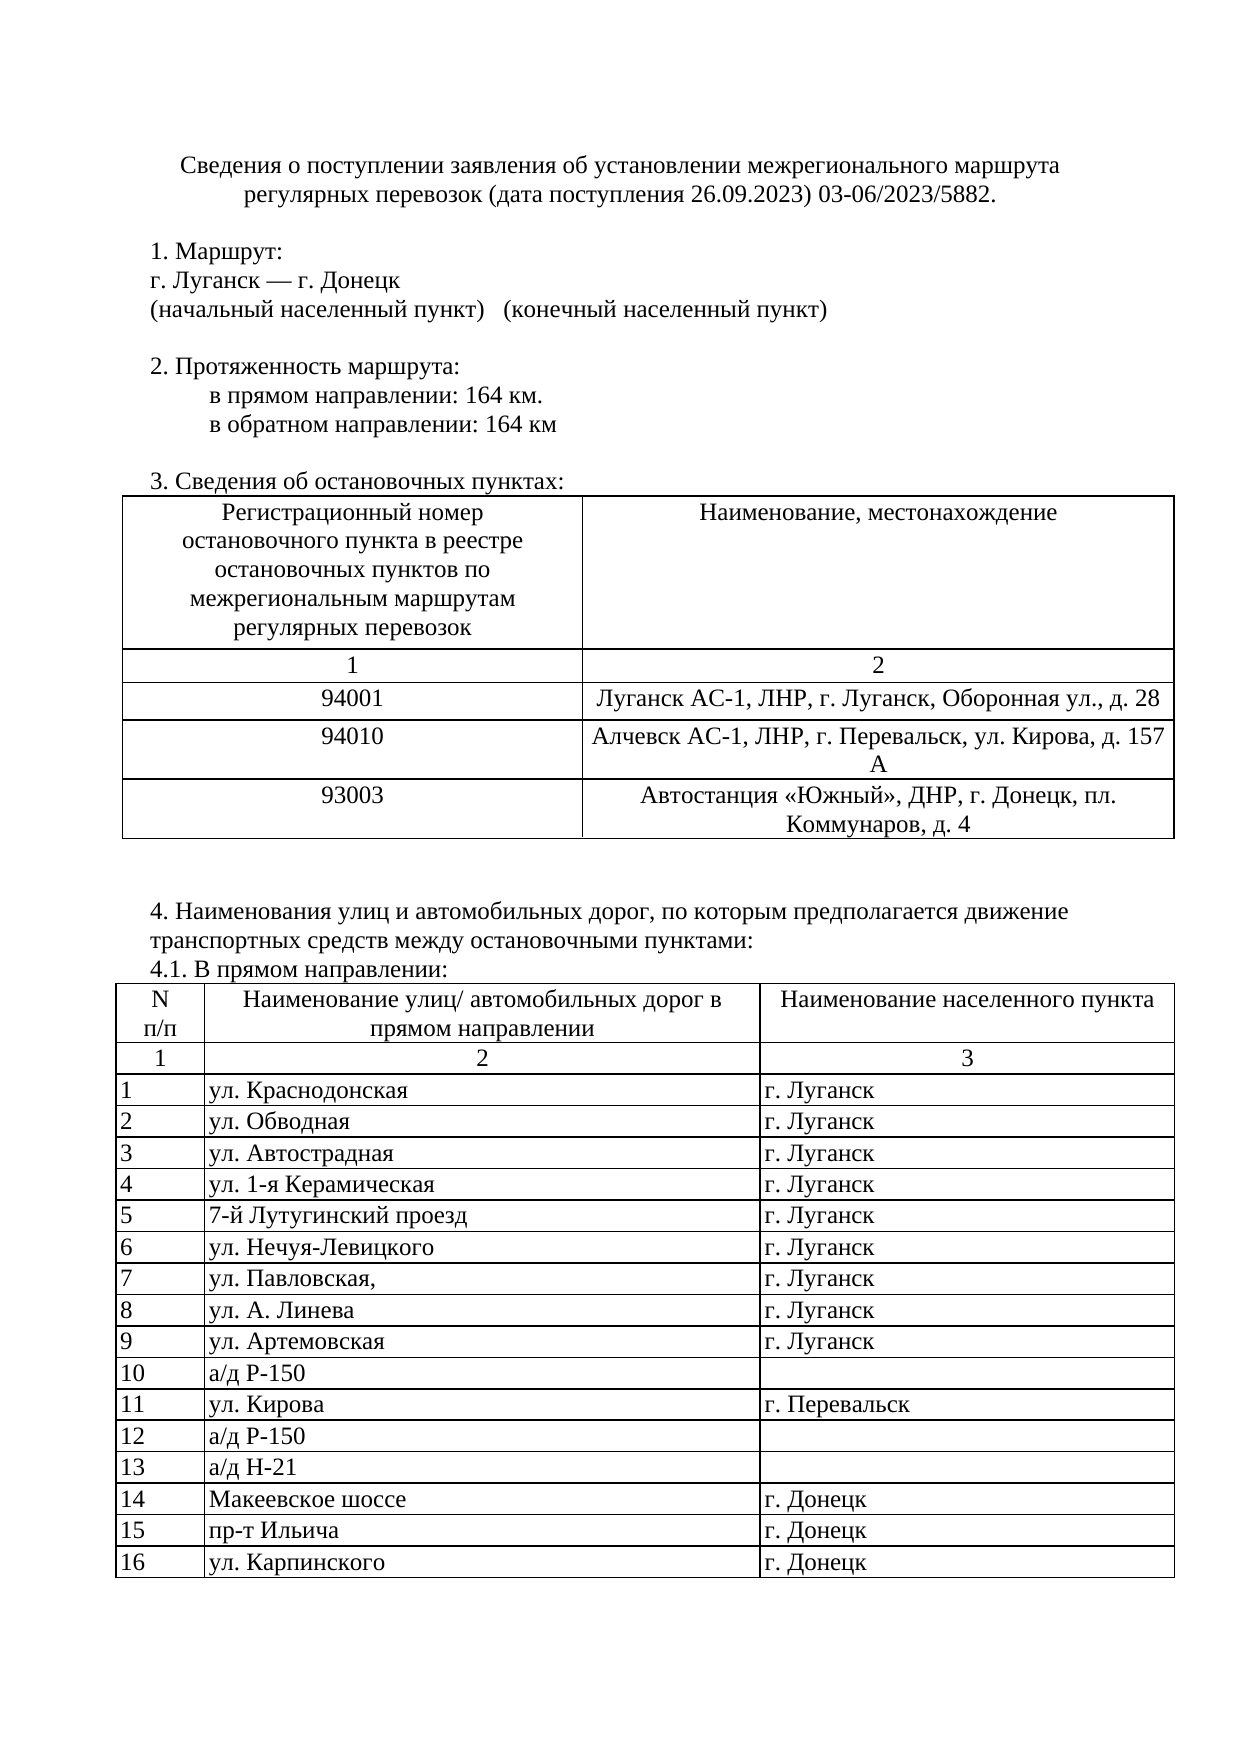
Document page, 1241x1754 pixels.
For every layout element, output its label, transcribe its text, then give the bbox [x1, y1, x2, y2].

table_cell 8 [117, 1295, 204, 1325]
table_cell г. Луганск [761, 1232, 1174, 1262]
text Сведения о поступлении заявления об установлении межрегионального маршрута регулярных перевозок (дата поступления 26.09.2023) 03-06/2023/5882. [150, 150, 1090, 207]
table_cell 3 [117, 1138, 204, 1168]
table_cell 5 [117, 1201, 204, 1231]
text (начальный населенный пункт) (конечный населенный пункт) [150, 294, 1090, 322]
table_cell ул. А. Линева [205, 1295, 759, 1325]
table_cell а/д Р-150 [205, 1358, 759, 1388]
table_cell Макеевское шоссе [205, 1484, 759, 1514]
table_cell [761, 1452, 1174, 1482]
table_cell пр-т Ильича [205, 1515, 759, 1545]
table_cell [761, 1421, 1174, 1451]
table_cell 1 [117, 1043, 204, 1073]
table_cell 15 [117, 1515, 204, 1545]
table_cell 10 [117, 1358, 204, 1388]
table_cell ул. Павловская, [205, 1264, 759, 1293]
table_cell 16 [117, 1547, 204, 1577]
table_cell 1 [123, 650, 582, 681]
table_cell Алчевск АС-1, ЛНР, г. Перевальск, ул. Кирова, д. 157 А [583, 721, 1173, 778]
text 3. Сведения об остановочных пунктах: [150, 466, 1090, 495]
table_header Наименование, местонахождение [583, 497, 1173, 648]
table_cell 11 [117, 1390, 204, 1419]
table_cell г. Перевальск [761, 1390, 1174, 1419]
table_cell ул. Автострадная [205, 1138, 759, 1168]
text в обратном направлении: 164 км [150, 409, 1090, 437]
table_cell 7-й Лутугинский проезд [205, 1201, 759, 1231]
table_header N п/п [117, 984, 204, 1042]
table_cell г. Луганск [761, 1327, 1174, 1356]
table_cell г. Луганск [761, 1106, 1174, 1136]
table_cell ул. 1-я Керамическая [205, 1169, 759, 1199]
table_cell г. Донецк [761, 1547, 1174, 1577]
table_cell г. Донецк [761, 1484, 1174, 1514]
table_cell ул. Нечуя-Левицкого [205, 1232, 759, 1262]
text 2. Протяженность маршрута: [150, 351, 1090, 380]
table_cell 93003 [123, 780, 582, 837]
text 4.1. В прямом направлении: [150, 954, 1090, 983]
text 4. Наименования улиц и автомобильных дорог, по которым предполагается движение транспортных средств между остановочными пунктами: [150, 896, 1090, 954]
table_cell а/д Р-150 [205, 1421, 759, 1451]
table_cell 6 [117, 1232, 204, 1262]
table_cell 13 [117, 1452, 204, 1482]
table_cell 94001 [123, 683, 582, 719]
table_cell 1 [117, 1075, 204, 1105]
table_cell Луганск АС-1, ЛНР, г. Луганск, Оборонная ул., д. 28 [583, 683, 1173, 719]
table_cell 7 [117, 1264, 204, 1293]
table_cell г. Донецк [761, 1515, 1174, 1545]
table_cell ул. Кирова [205, 1390, 759, 1419]
table_cell г. Луганск [761, 1264, 1174, 1293]
table_cell 2 [117, 1106, 204, 1136]
table_header Наименование улиц/ автомобильных дорог в прямом направлении [205, 984, 759, 1042]
text в прямом направлении: 164 км. [150, 380, 1090, 409]
table_cell ул. Артемовская [205, 1327, 759, 1356]
table_cell 2 [205, 1043, 759, 1073]
table_cell г. Луганск [761, 1201, 1174, 1231]
table_cell 12 [117, 1421, 204, 1451]
table_cell г. Луганск [761, 1295, 1174, 1325]
table_cell 94010 [123, 721, 582, 778]
text 1. Маршрут: [150, 236, 1090, 265]
table_cell 3 [761, 1043, 1174, 1073]
table_cell ул. Карпинского [205, 1547, 759, 1577]
table_cell 14 [117, 1484, 204, 1514]
table_cell 4 [117, 1169, 204, 1199]
table_cell ул. Краснодонская [205, 1075, 759, 1105]
table_cell [761, 1358, 1174, 1388]
table_header Наименование населенного пункта [761, 984, 1174, 1042]
table_cell 2 [583, 650, 1173, 681]
table_cell г. Луганск [761, 1169, 1174, 1199]
text г. Луганск — г. Донецк [150, 265, 1090, 294]
table_cell г. Луганск [761, 1138, 1174, 1168]
table_cell а/д Н-21 [205, 1452, 759, 1482]
table_cell 9 [117, 1327, 204, 1356]
table_header Регистрационный номер остановочного пункта в реестре остановочных пунктов по межрегиональным маршрутам регулярных перевозок [123, 497, 582, 648]
table_cell ул. Обводная [205, 1106, 759, 1136]
table_cell г. Луганск [761, 1075, 1174, 1105]
table_cell Автостанция «Южный», ДНР, г. Донецк, пл. Коммунаров, д. 4 [583, 780, 1173, 837]
